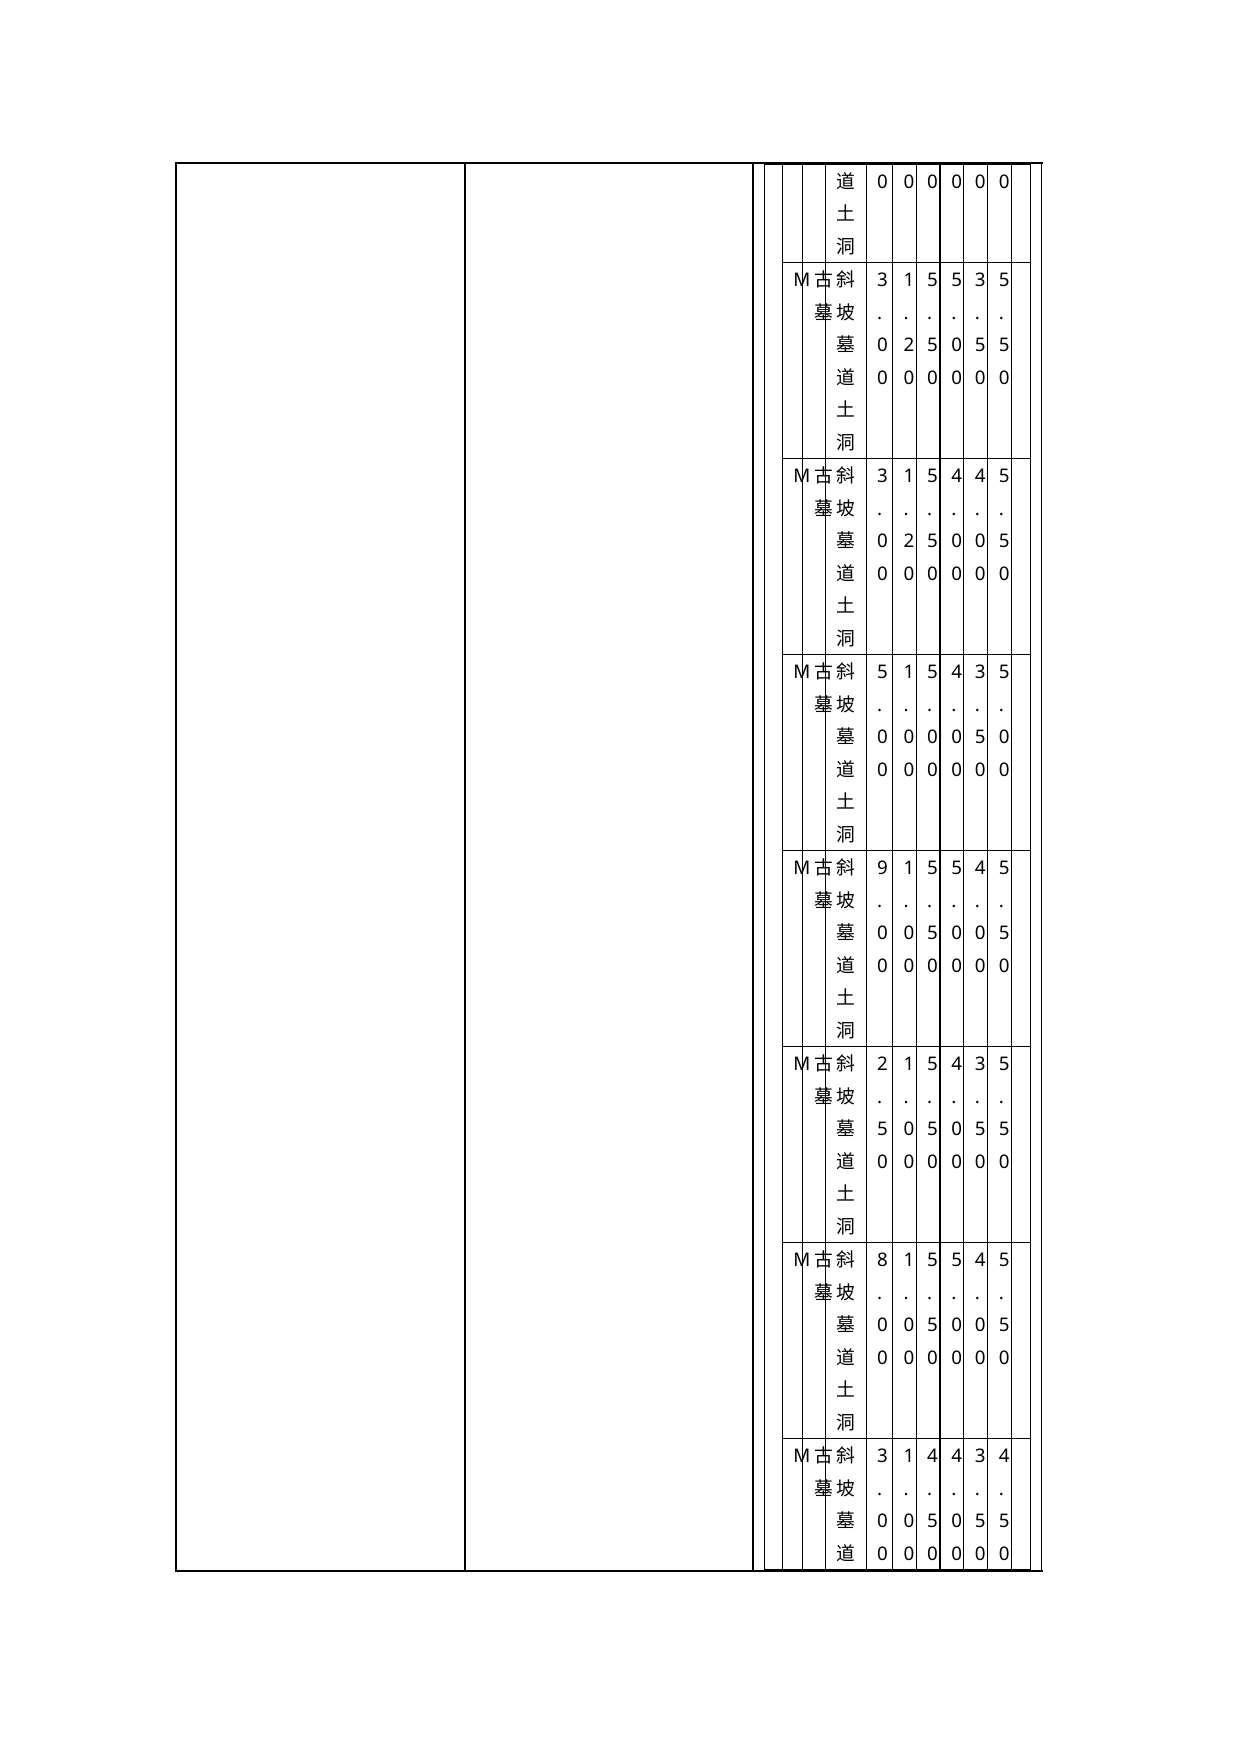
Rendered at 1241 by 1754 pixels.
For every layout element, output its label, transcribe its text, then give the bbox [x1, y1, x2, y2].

table_cell [826, 1439, 866, 1569]
table_cell [1012, 1439, 1030, 1569]
table_cell [1012, 263, 1030, 458]
table_cell [893, 1243, 916, 1438]
table_cell [826, 165, 866, 262]
table_cell [988, 655, 1011, 850]
table_cell [1031, 164, 1041, 1570]
table_cell [1012, 851, 1030, 1046]
table_cell [988, 1243, 1011, 1438]
table_cell [783, 165, 802, 262]
table_cell [783, 655, 802, 850]
table_cell [803, 655, 825, 850]
table_cell [964, 1243, 987, 1438]
table_cell [941, 165, 963, 262]
table_cell [893, 655, 916, 850]
table_cell [941, 1243, 963, 1438]
table_cell [941, 655, 963, 850]
table_cell [826, 851, 866, 1046]
table_cell [941, 459, 963, 654]
table_cell [917, 655, 939, 850]
table_cell [826, 459, 866, 654]
table_cell [1012, 459, 1030, 654]
table_cell [803, 1047, 825, 1242]
table_cell [803, 459, 825, 654]
table_cell [803, 263, 825, 458]
table_cell 5 [177, 164, 464, 1570]
table_cell [1012, 655, 1030, 850]
table_cell [917, 1439, 939, 1569]
table_cell [867, 655, 892, 850]
table_cell [964, 1047, 987, 1242]
table_cell [941, 1439, 963, 1569]
table_cell [826, 655, 866, 850]
table_cell [783, 263, 802, 458]
table_cell [893, 1439, 916, 1569]
table_cell [893, 459, 916, 654]
table_cell [803, 1439, 825, 1569]
table_cell [893, 1047, 916, 1242]
table_cell [964, 1439, 987, 1569]
table_cell [988, 459, 1011, 654]
table_cell [893, 165, 916, 262]
table_cell [783, 1243, 802, 1438]
table_cell [867, 1243, 892, 1438]
table_cell [867, 851, 892, 1046]
table_cell [867, 263, 892, 458]
table_cell [917, 1047, 939, 1242]
table_cell [783, 851, 802, 1046]
table_cell [893, 851, 916, 1046]
table_cell [917, 263, 939, 458]
table_cell [941, 1047, 963, 1242]
table_cell ★ [466, 164, 752, 1570]
table_cell [803, 851, 825, 1046]
table_cell [803, 165, 825, 262]
table_cell [964, 655, 987, 850]
table_cell [867, 459, 892, 654]
table_cell [803, 1243, 825, 1438]
table_cell [826, 1047, 866, 1242]
table_cell [988, 1439, 1011, 1569]
table_cell [964, 165, 987, 262]
table_cell [867, 1047, 892, 1242]
table_cell [826, 1243, 866, 1438]
table_cell [783, 1439, 802, 1569]
table_cell [941, 851, 963, 1046]
table_cell [941, 263, 963, 458]
table_cell [917, 165, 939, 262]
table_cell [917, 851, 939, 1046]
table_cell [867, 1439, 892, 1569]
table_cell [964, 851, 987, 1046]
table_cell [783, 459, 802, 654]
table_cell [783, 1047, 802, 1242]
table_cell [988, 165, 1011, 262]
table_cell [1012, 1243, 1030, 1438]
table_cell [867, 165, 892, 262]
table_cell [917, 459, 939, 654]
table_cell [893, 263, 916, 458]
table_cell [988, 263, 1011, 458]
table_cell [754, 164, 764, 1570]
table_cell [964, 263, 987, 458]
table_cell [1012, 165, 1030, 262]
table_cell [765, 165, 782, 1569]
table_cell [826, 263, 866, 458]
table_cell [917, 1243, 939, 1438]
table_cell [964, 459, 987, 654]
table_cell [1012, 1047, 1030, 1242]
table_cell [988, 1047, 1011, 1242]
table_cell [988, 851, 1011, 1046]
